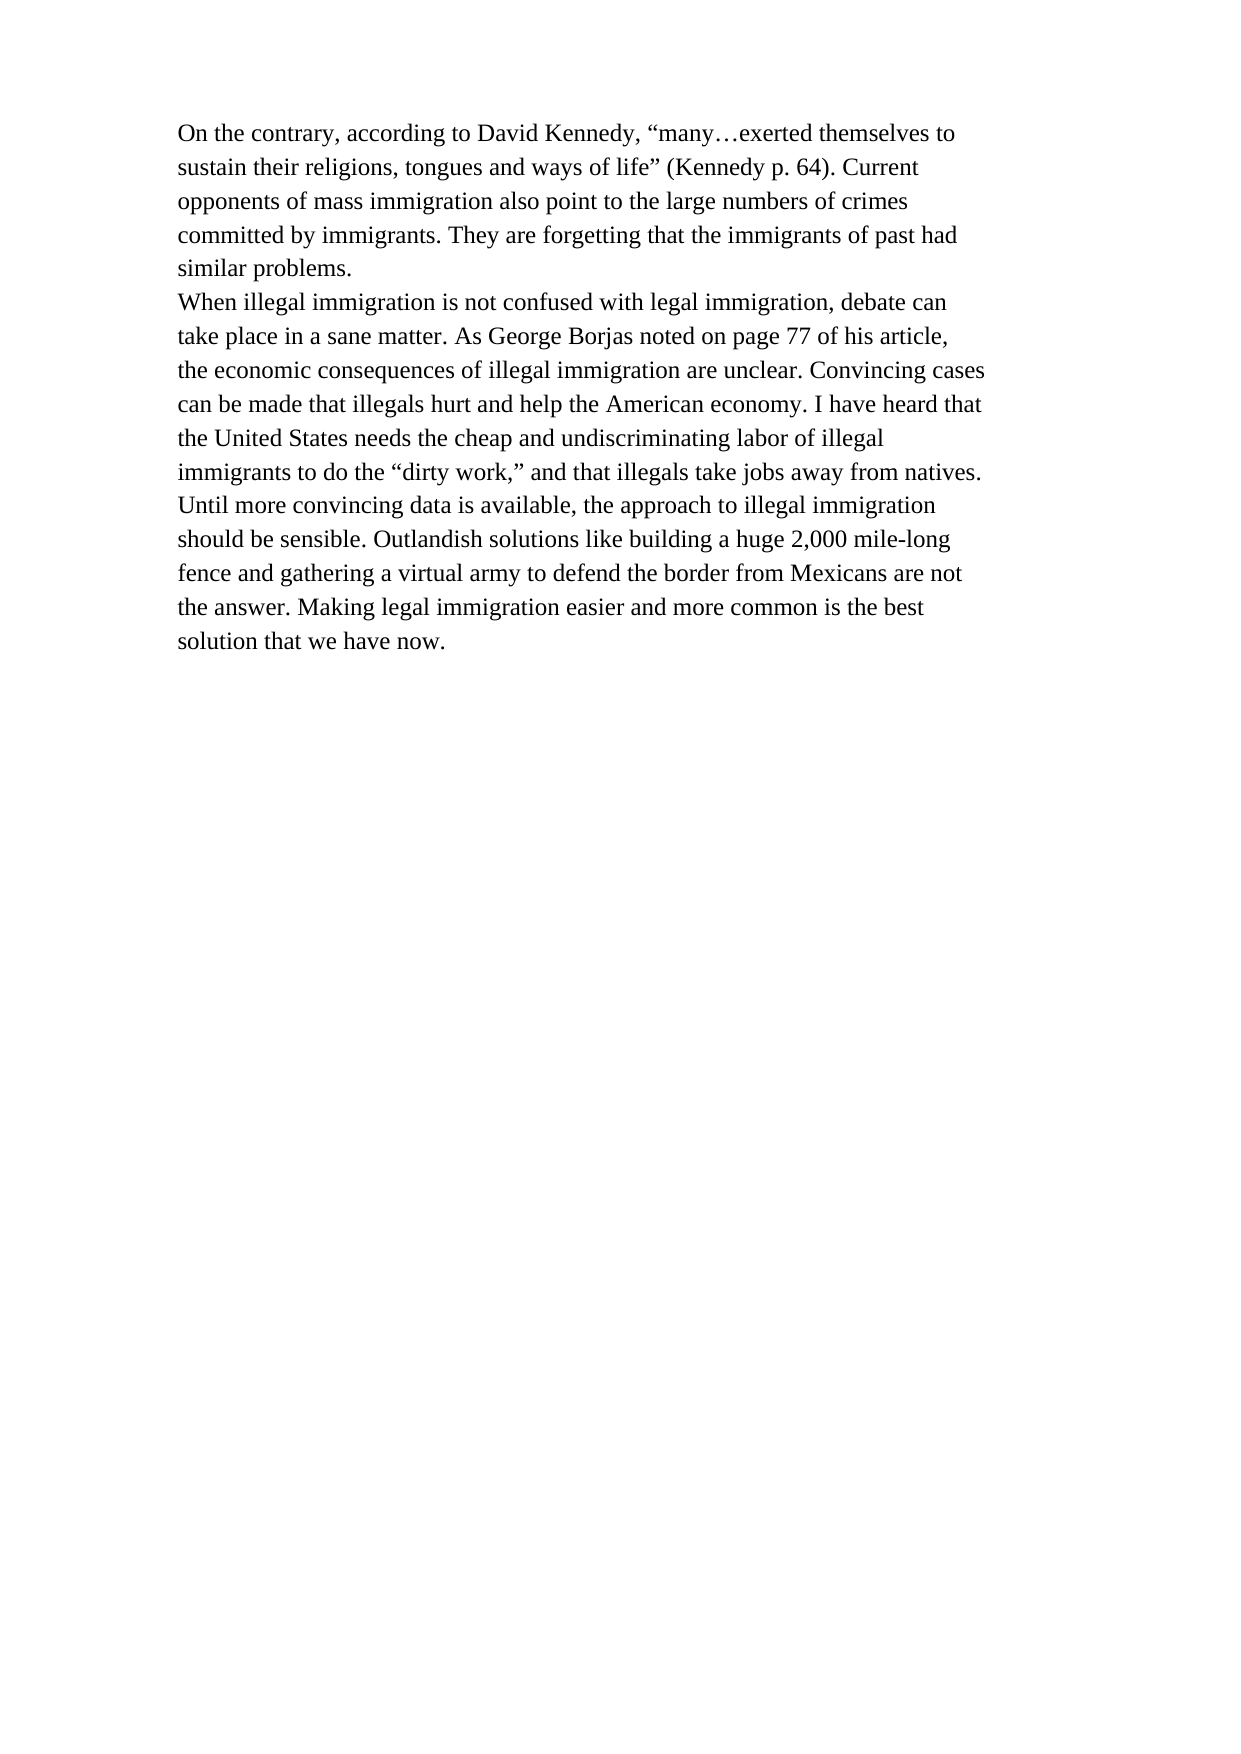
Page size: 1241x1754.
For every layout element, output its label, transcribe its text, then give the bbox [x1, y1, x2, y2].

text Until more convincing data is available, the approach to illegal immigration [177, 491, 1152, 519]
text should be sensible. Outlandish solutions like building a huge 2,000 mile-long [177, 524, 1152, 553]
text On the contrary, according to David Kennedy, “many…exerted themselves to [177, 118, 1152, 147]
text sustain their religions, tongues and ways of life” (Kennedy p. 64). Current [177, 152, 1152, 181]
text solution that we have now. [177, 626, 1152, 655]
text similar problems. [177, 253, 1152, 282]
text take place in a sane matter. As George Borjas noted on page 77 of his article, [177, 321, 1152, 350]
text the United States needs the cheap and undiscriminating labor of illegal [177, 423, 1152, 452]
text can be made that illegals hurt and help the American economy. I have heard that [177, 389, 1152, 418]
text immigrants to do the “dirty work,” and that illegals take jobs away from natives. [177, 457, 1152, 485]
text When illegal immigration is not confused with legal immigration, debate can [177, 287, 1152, 316]
text opponents of mass immigration also point to the large numbers of crimes [177, 186, 1152, 214]
text the economic consequences of illegal immigration are unclear. Convincing cases [177, 355, 1152, 384]
text committed by immigrants. They are forgetting that the immigrants of past had [177, 220, 1152, 248]
text the answer. Making legal immigration easier and more common is the best [177, 592, 1152, 621]
text fence and gathering a virtual army to defend the border from Mexicans are not [177, 558, 1152, 587]
